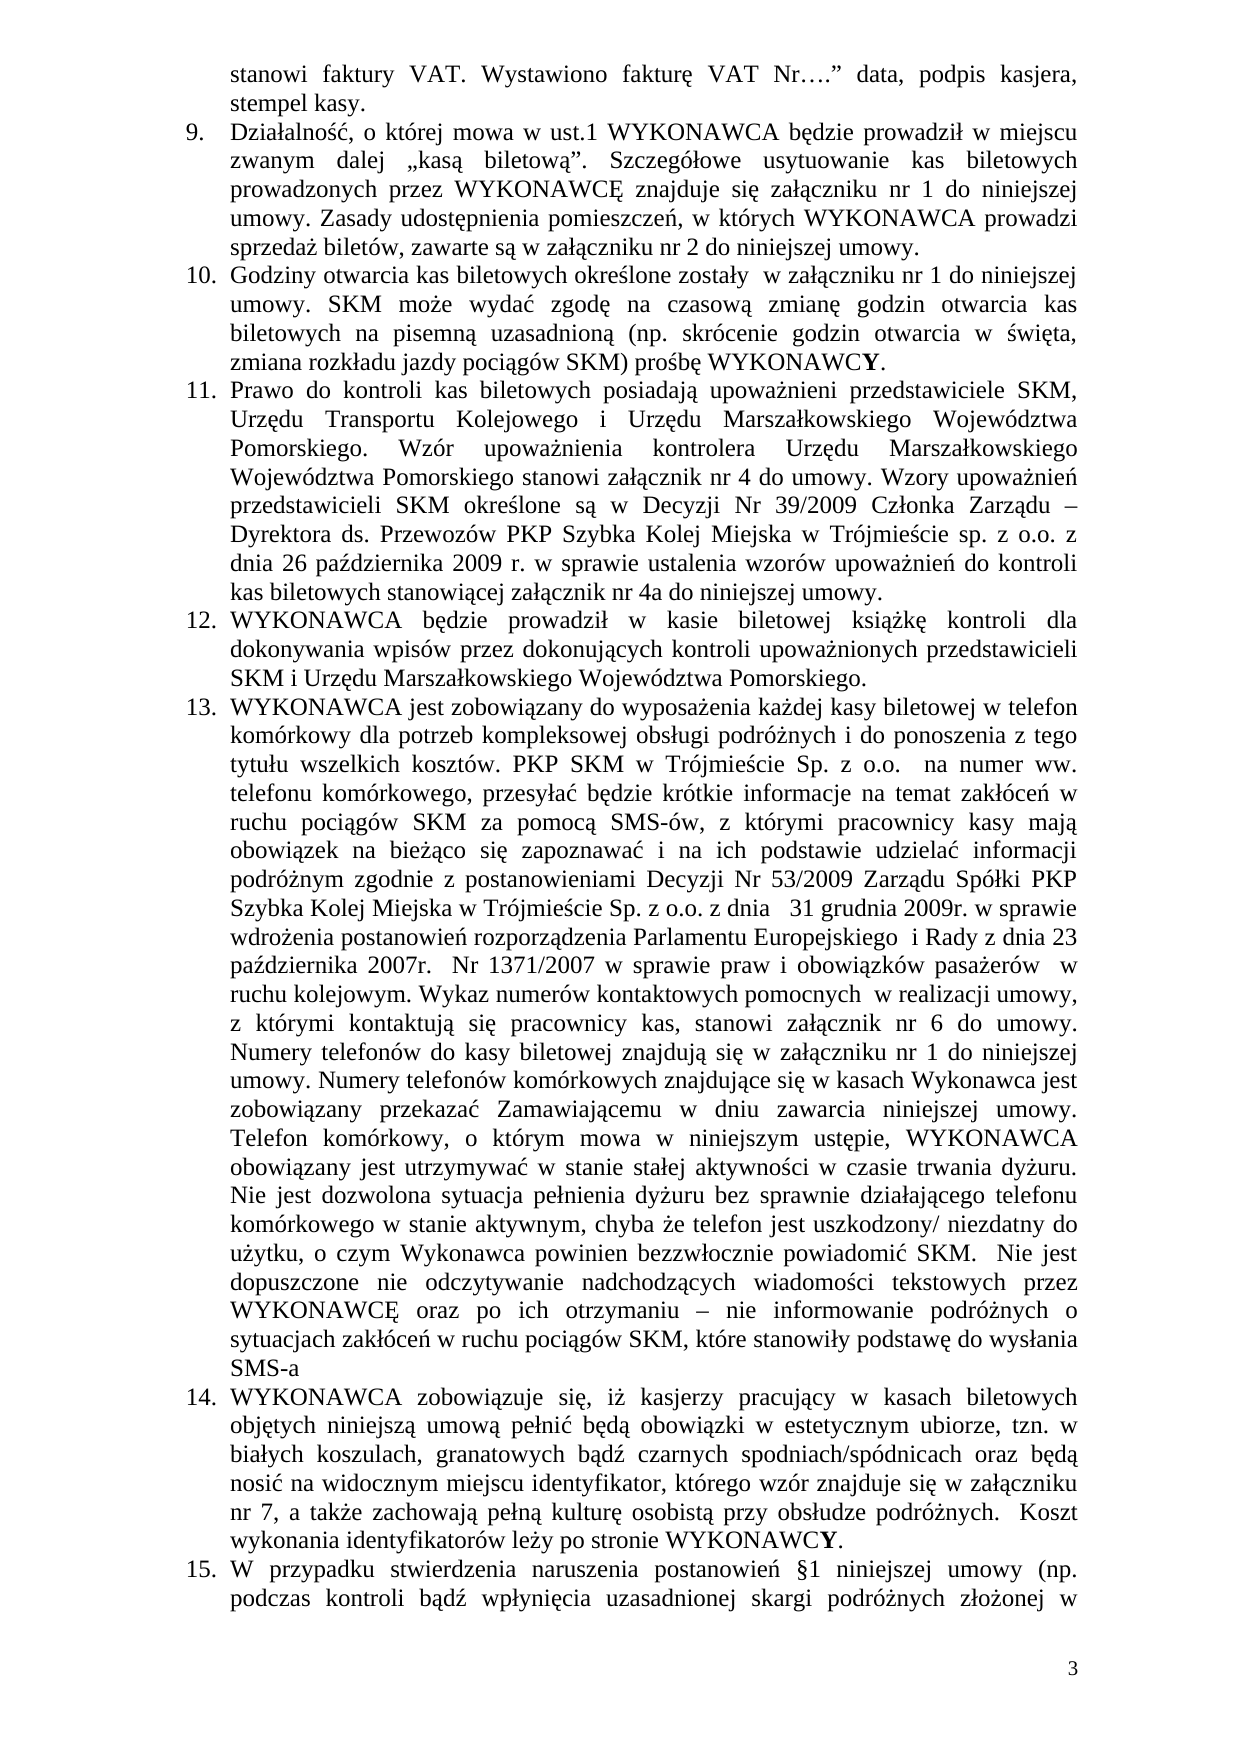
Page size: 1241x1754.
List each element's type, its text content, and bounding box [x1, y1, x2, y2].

list WYKONAWCA zobowiązuje się, iż kasjerzy pracujący w kasach biletowych objętych niniejszą umową pełnić będą obowiązki w estetycznym ubiorze, tzn. w białych koszulach, granatowych bądź czarnych spodniach/spódnicach oraz będą nosić na widocznym miejscu identyfikator, którego wzór znajduje się w załączniku nr 7, a także zachowają pełną kulturę osobistą przy obsłudze podróżnych. Koszt wykonania identyfikatorów leży po stronie WYKONAWCY. [186, 1382, 1078, 1554]
list Działalność, o której mowa w ust.1 WYKONAWCA będzie prowadził w miejscu zwanym dalej „kasą biletową”. Szczegółowe usytuowanie kas biletowych prowadzonych przez WYKONAWCĘ znajduje się załączniku nr 1 do niniejszej umowy. Zasady udostępnienia pomieszczeń, w których WYKONAWCA prowadzi sprzedaż biletów, zawarte są w załączniku nr 2 do niniejszej umowy. [186, 117, 1078, 260]
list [186, 1554, 1078, 1612]
list Prawo do kontroli kas biletowych posiadają upoważnieni przedstawiciele SKM, Urzędu Transportu Kolejowego i Urzędu Marszałkowskiego Województwa Pomorskiego. Wzór upoważnienia kontrolera Urzędu Marszałkowskiego Województwa Pomorskiego stanowi załącznik nr 4 do umowy. Wzory upoważnień przedstawicieli SKM określone są w Decyzji Nr 39/2009 Członka Zarządu – Dyrektora ds. Przewozów PKP Szybka Kolej Miejska w Trójmieście sp. z o.o. z dnia 26 października 2009 r. w sprawie ustalenia wzorów upoważnień do kontroli kas biletowych stanowiącej załącznik nr 4a do niniejszej umowy. [186, 375, 1078, 605]
list Godziny otwarcia kas biletowych określone zostały w załączniku nr 1 do niniejszej umowy. SKM może wydać zgodę na czasową zmianę godzin otwarcia kas biletowych na pisemną uzasadnioną (np. skrócenie godzin otwarcia w święta, zmiana rozkładu jazdy pociągów SKM) prośbę WYKONAWCY. [186, 260, 1078, 375]
list WYKONAWCA jest zobowiązany do wyposażenia każdej kasy biletowej w telefon komórkowy dla potrzeb kompleksowej obsługi podróżnych i do ponoszenia z tego tytułu wszelkich kosztów. PKP SKM w Trójmieście Sp. z o.o. na numer ww. telefonu komórkowego, przesyłać będzie krótkie informacje na temat zakłóceń w ruchu pociągów SKM za pomocą SMS-ów, z którymi pracownicy kasy mają obowiązek na bieżąco się zapoznawać i na ich podstawie udzielać informacji podróżnym zgodnie z postanowieniami Decyzji Nr 53/2009 Zarządu Spółki PKP Szybka Kolej Miejska w Trójmieście Sp. z o.o. z dnia 31 grudnia 2009r. w sprawie wdrożenia postanowień rozporządzenia Parlamentu Europejskiego i Rady z dnia 23 października 2007r. Nr 1371/2007 w sprawie praw i obowiązków pasażerów w ruchu kolejowym. Wykaz numerów kontaktowych pomocnych w realizacji umowy, z którymi kontaktują się pracownicy kas, stanowi załącznik nr 6 do umowy. Numery telefonów do kasy biletowej znajdują się w załączniku nr 1 do niniejszej umowy. Numery telefonów komórkowych znajdujące się w kasach Wykonawca jest zobowiązany przekazać Zamawiającemu w dniu zawarcia niniejszej umowy. Telefon komórkowy, o którym mowa w niniejszym ustępie, WYKONAWCA obowiązany jest utrzymywać w stanie stałej aktywności w czasie trwania dyżuru. Nie jest dozwolona sytuacja pełnienia dyżuru bez sprawnie działającego telefonu komórkowego w stanie aktywnym, chyba że telefon jest uszkodzony/ niezdatny do użytku, o czym Wykonawca powinien bezzwłocznie powiadomić SKM. Nie jest dopuszczone nie odczytywanie nadchodzących wiadomości tekstowych przez WYKONAWCĘ oraz po ich otrzymaniu – nie informowanie podróżnych o sytuacjach zakłóceń w ruchu pociągów SKM, które stanowiły podstawę do wysłania SMS-a [186, 692, 1078, 1382]
list WYKONAWCA będzie prowadził w kasie biletowej książkę kontroli dla dokonywania wpisów przez dokonujących kontroli upoważnionych przedstawicieli SKM i Urzędu Marszałkowskiego Województwa Pomorskiego. [186, 605, 1078, 692]
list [186, 59, 1078, 117]
